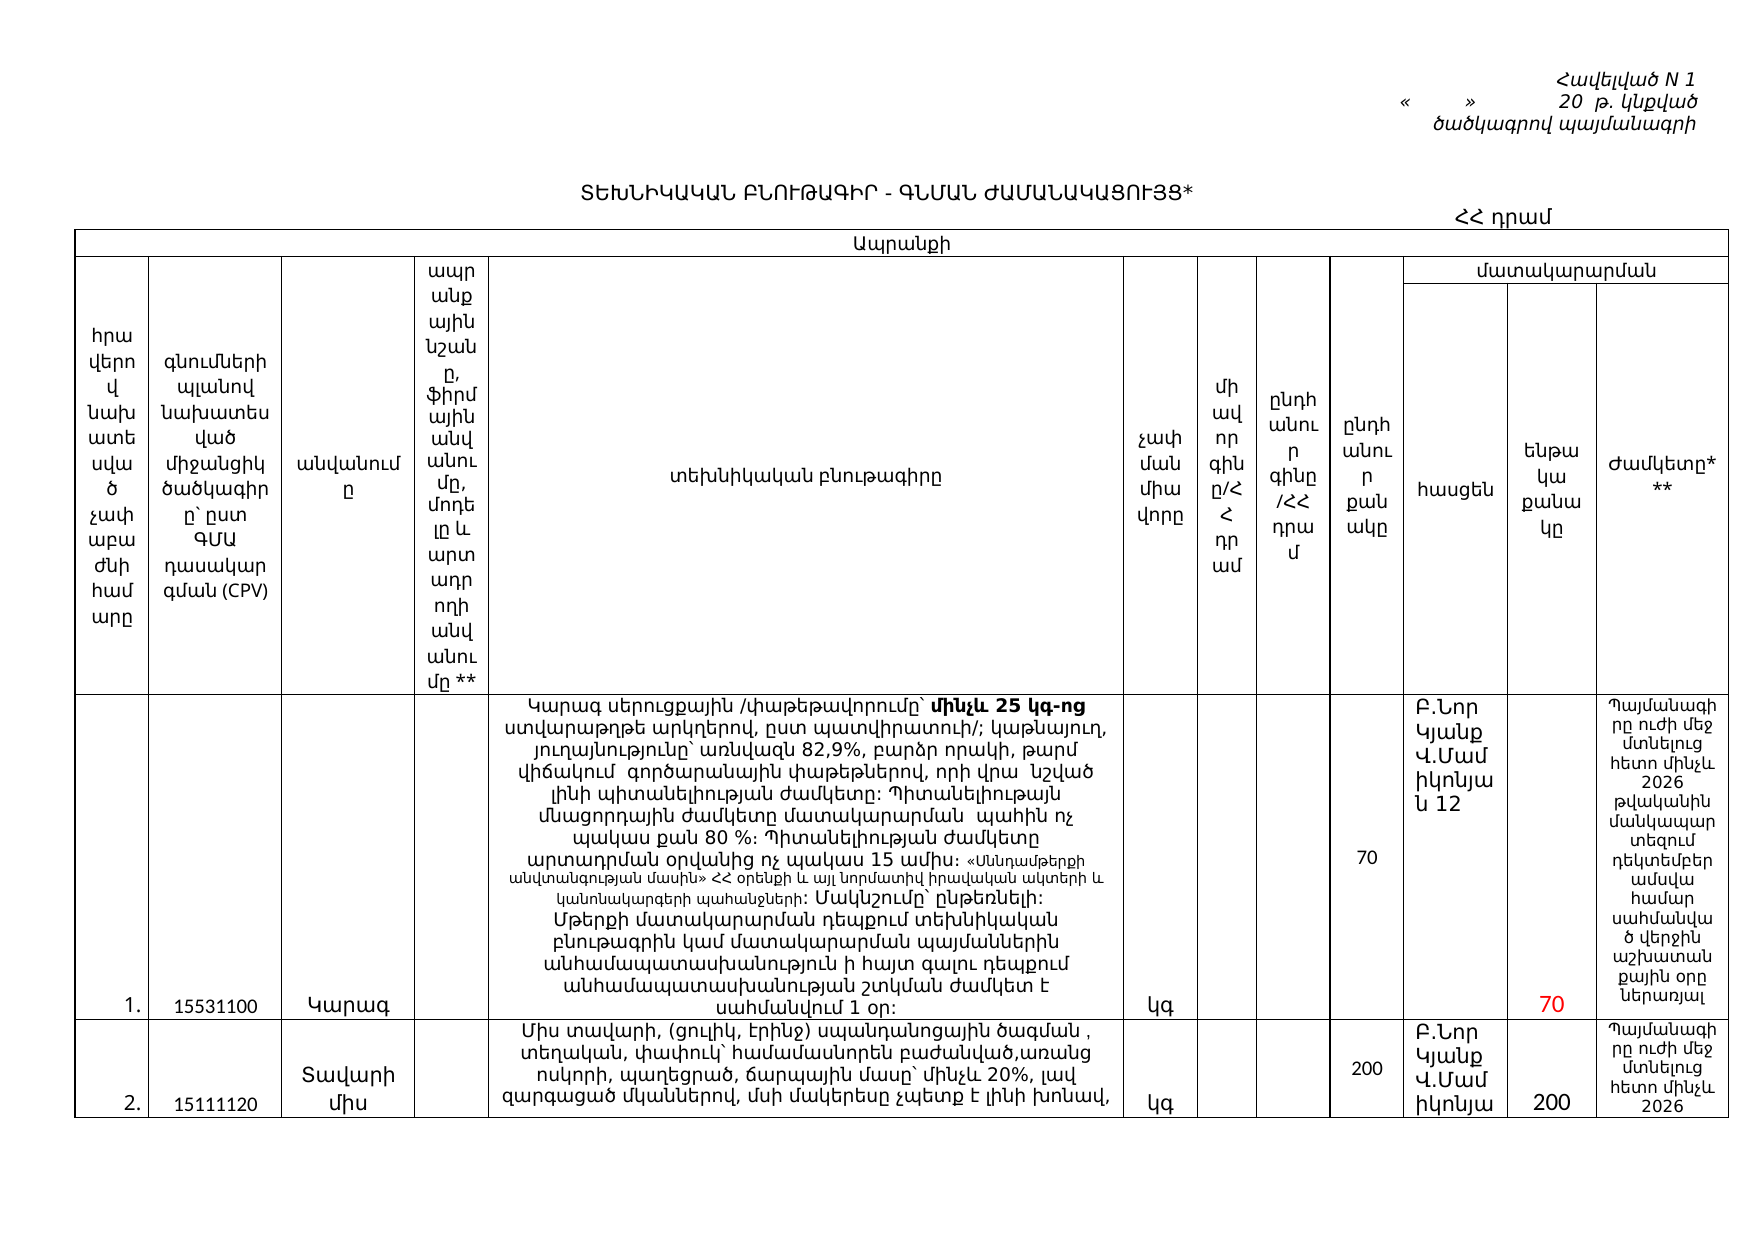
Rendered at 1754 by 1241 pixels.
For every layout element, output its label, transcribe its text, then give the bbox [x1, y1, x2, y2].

table_cell անվանումը [282, 257, 414, 694]
table_cell հրավերով նախատեսված չափաբաժնի համարը [76, 257, 148, 694]
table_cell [489, 1020, 1123, 1117]
table_cell Կարագ [282, 695, 414, 1019]
table_cell 15111120 [149, 1020, 281, 1117]
table_cell [76, 695, 148, 1019]
table_cell [1198, 1020, 1256, 1117]
text ՏԵԽՆԻԿԱԿԱՆ ԲՆՈՒԹԱԳԻՐ - ԳՆՄԱՆ ԺԱՄԱՆԱԿԱՑՈՒՅՑ* [75, 181, 1698, 205]
table_cell Ժամկետը*** [1597, 284, 1728, 694]
table_cell Տավարի միս [282, 1020, 414, 1117]
table_cell ընդհանուր քանակը [1331, 257, 1403, 694]
table_cell [1257, 695, 1329, 1019]
table_cell 15531100 [149, 695, 281, 1019]
table_cell 200 [1508, 1020, 1596, 1117]
table_cell ենթակա քանակը [1508, 284, 1596, 694]
table_cell 70 [1331, 695, 1403, 1019]
table_cell կգ [1124, 1020, 1197, 1117]
table_cell ընդհանուր գինը/ՀՀ դրամ [1257, 257, 1329, 694]
table_cell 70 [1508, 695, 1596, 1019]
text Հավելված N 1 [75, 69, 1698, 91]
table_cell տեխնիկական բնութագիրը [489, 257, 1123, 694]
table_cell հասցեն [1404, 284, 1507, 694]
table_cell գնումների պլանով նախատեսված միջանցիկ ծածկագիրը` ըստ ԳՄԱ դասակարգման (CPV) [149, 257, 281, 694]
table_cell միավոր գինը/ՀՀ դրամ [1198, 257, 1256, 694]
table_cell Կարագ սերուցքային /փաթեթավորումը՝ մինչև 25 կգ-ոց ստվարաթղթե արկղերով, ըստ պատվիրատուի/; կաթնայուղ, յուղայնությունը՝ առնվազն 82,9%, բարձր որակի, թարմ վիճակում գործարանային փաթեթներով, որի վրա նշված լինի պիտանելիության ժամկետը: Պիտանելիութայն մնացորդային ժամկետը մատակարարման պահին ոչ պակաս քան 80 %։ Պիտանելիության ժամկետը արտադրման օրվանից ոչ պակաս 15 ամիս։ «Սննդամթերքի անվտանգության մասին» ՀՀ օրենքի և այլ նորմատիվ իրավական ակտերի և կանոնակարգերի պահանջների: Մակնշումը՝ ընթեռնելի: Մթերքի մատակարարման դեպքում տեխնիկական բնութագրին կամ մատակարարման պայմաններին անհամապատասխանություն ի հայտ գալու դեպքում անհամապատասխանության շտկման ժամկետ է սահմանվում 1 օր: [489, 695, 1123, 1019]
text « » 20 թ. կնքված [75, 91, 1698, 113]
table_cell [415, 695, 488, 1019]
table_cell Պայմանագիրը ուժի մեջ մտնելուց հետո մինչև 2026 թվականին մանկապարտեզում դեկտեմբեր ամսվա համար սահմանված վերջին աշխատանքային օրը ներառյալ [1597, 695, 1728, 1019]
table_cell 200 [1331, 1020, 1403, 1117]
table_cell մատակարարման [1404, 257, 1728, 282]
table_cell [1404, 1020, 1507, 1117]
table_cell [1597, 1020, 1728, 1117]
table_cell ապրանքային նշանը, ֆիրմային անվանումը, մոդելը և արտադրողի անվանումը ** [415, 257, 488, 694]
text ծածկագրով պայմանագրի [75, 113, 1698, 134]
table_cell [1198, 695, 1256, 1019]
table_cell [1257, 1020, 1329, 1117]
table_cell Բ.Նոր Կյանք Վ.Մամիկոնյան 12 [1404, 695, 1507, 1019]
text ՀՀ դրամ [75, 205, 1698, 229]
table_cell [76, 1020, 148, 1117]
table_cell կգ [1124, 695, 1197, 1019]
table_cell չափման միավորը [1124, 257, 1197, 694]
table_header Ապրանքի [76, 230, 1728, 256]
table_cell [415, 1020, 488, 1117]
